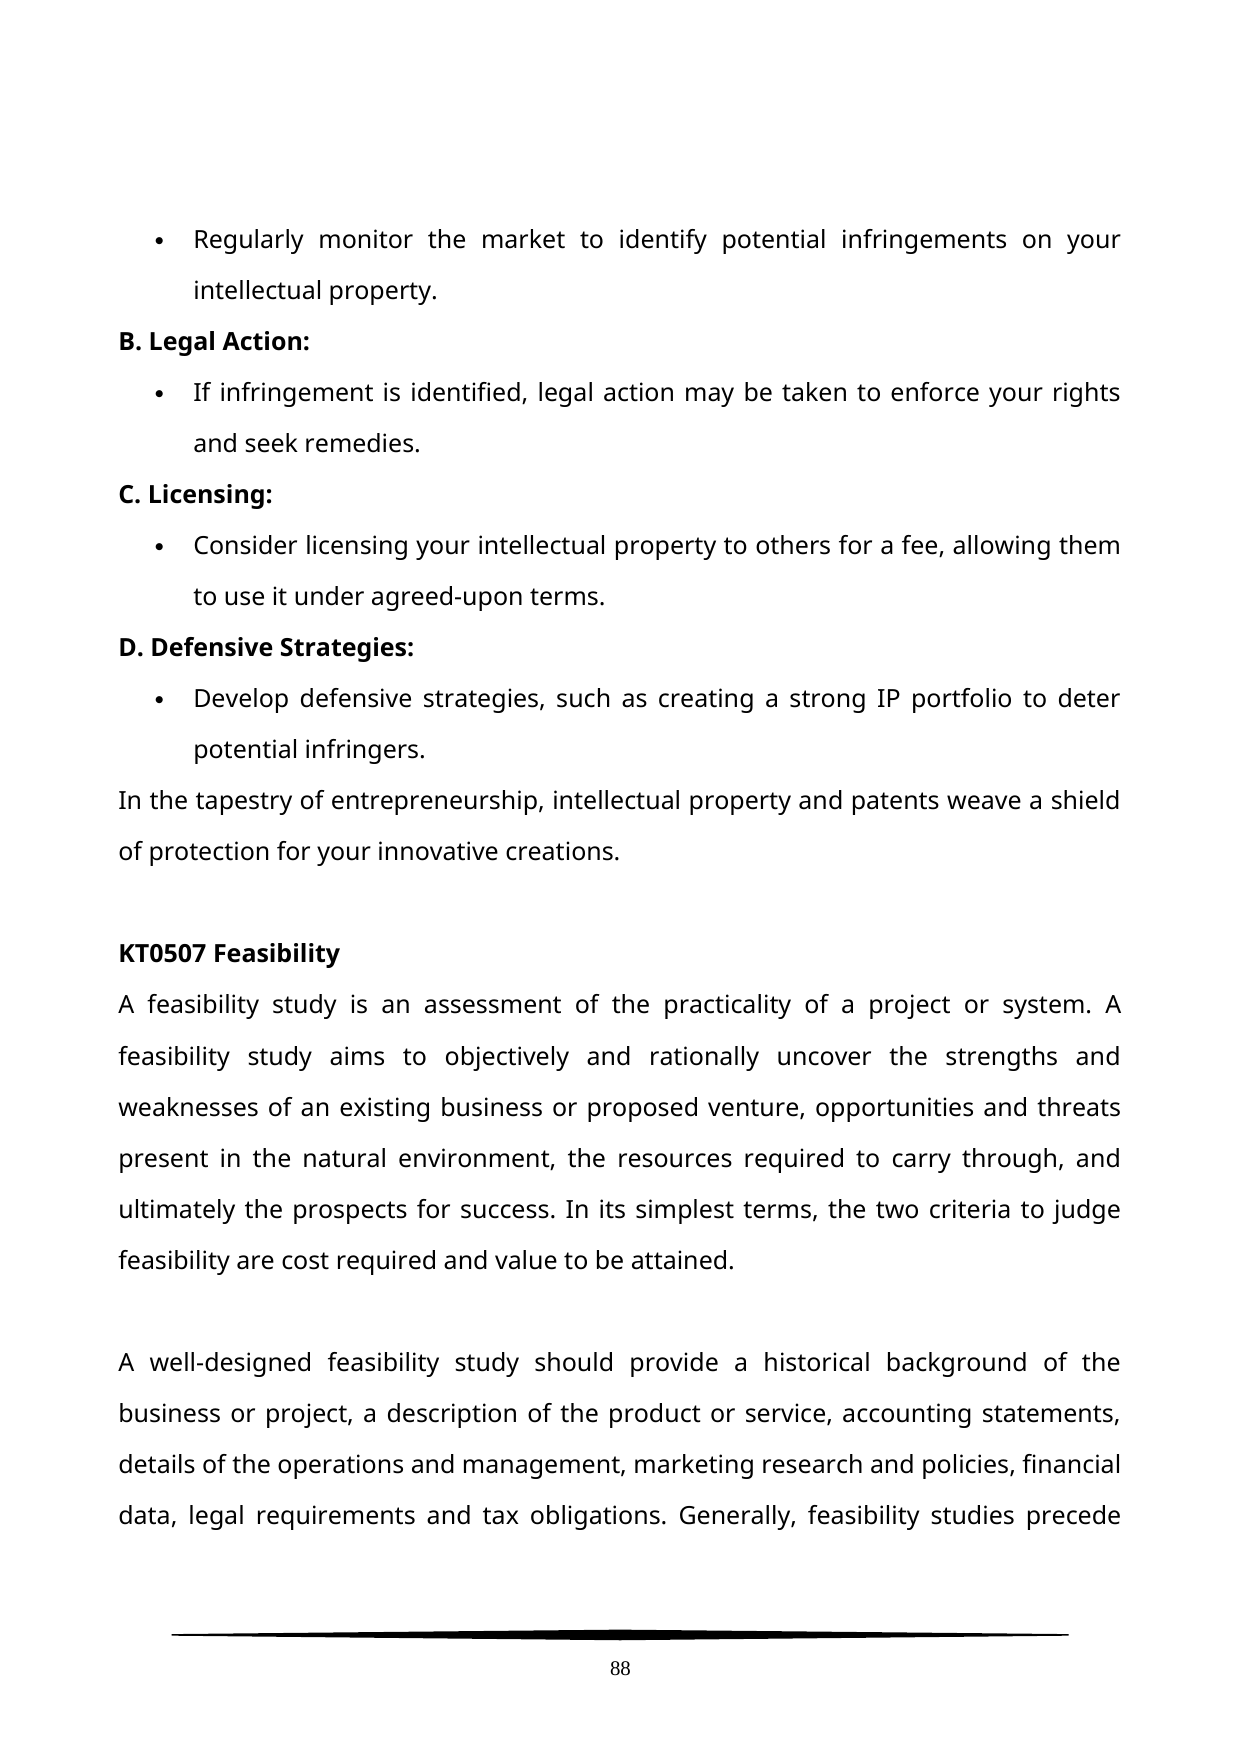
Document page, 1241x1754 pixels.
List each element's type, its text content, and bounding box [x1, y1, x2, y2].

text D. Defensive Strategies: [118, 630, 1122, 664]
text A feasibility study is an assessment of the practicality of a project or system. A feasibility study aims to objectively and rationally uncover the strengths and weaknesses of an existing business or proposed venture, opportunities and threats present in the natural environment, the resources required to carry through, and ultimately the prospects for success. In its simplest terms, the two criteria to judge feasibility are cost required and value to be attained. [118, 987, 1122, 1276]
text B. Legal Action: [118, 324, 1122, 358]
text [118, 1344, 1122, 1532]
list If infringement is identified, legal action may be taken to enforce your rights and seek remedies. [156, 375, 1122, 460]
text In the tapestry of entrepreneurship, intellectual property and patents weave a shield of protection for your innovative creations. [118, 783, 1122, 868]
list Regularly monitor the market to identify potential infringements on your intellectual property. [156, 222, 1122, 307]
list Develop defensive strategies, such as creating a strong IP portfolio to deter potential infringers. [156, 681, 1122, 766]
text C. Licensing: [118, 477, 1122, 511]
list Consider licensing your intellectual property to others for a fee, allowing them to use it under agreed-upon terms. [156, 528, 1122, 613]
text KT0507 Feasibility [118, 936, 1122, 970]
